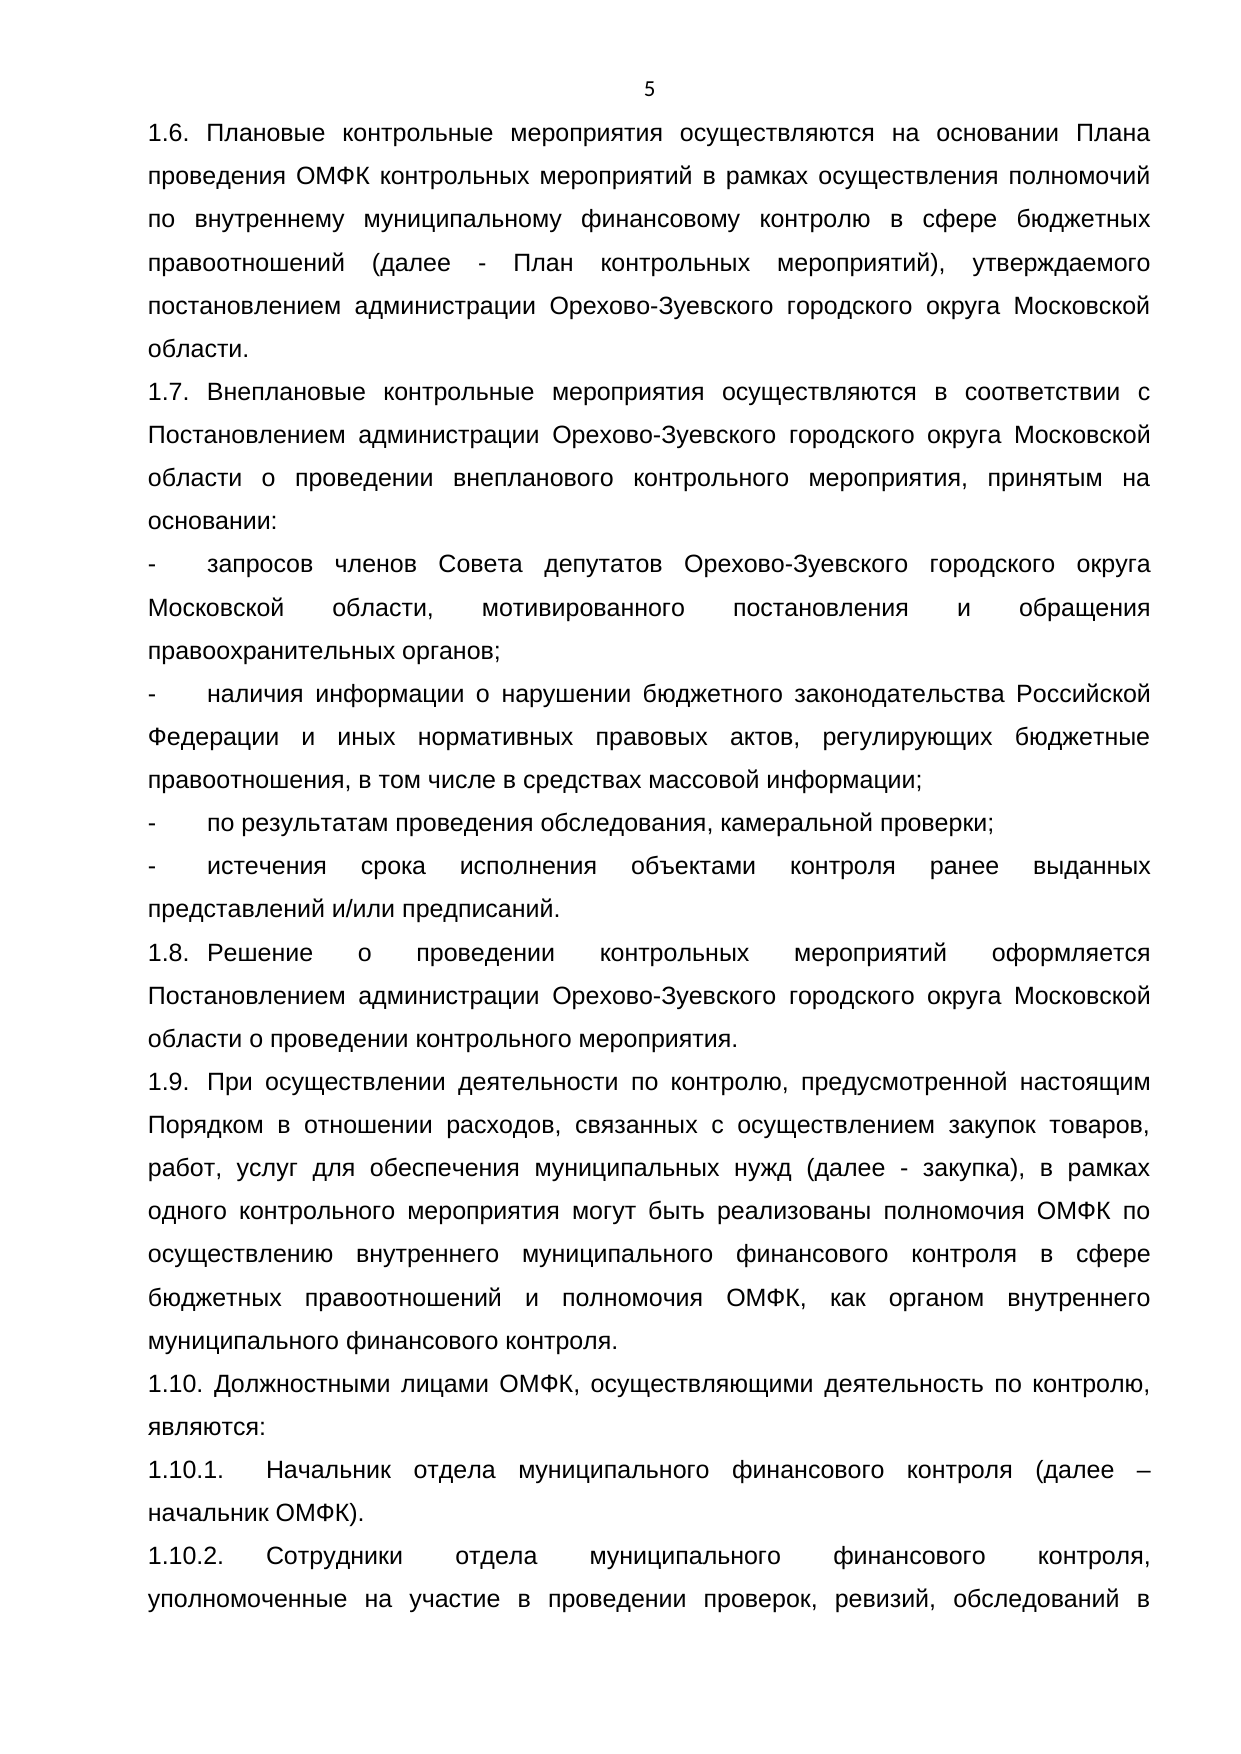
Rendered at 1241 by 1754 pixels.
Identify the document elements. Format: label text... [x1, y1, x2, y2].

text 1.9. При осуществлении деятельности по контролю, предусмотренной настоящим Порядком в отношении расходов, связанных с осуществлением закупок товаров, работ, услуг для обеспечения муниципальных нужд (далее - закупка), в рамках одного контрольного мероприятия могут быть реализованы полномочия ОМФК по осуществлению внутреннего муниципального финансового контроля в сфере бюджетных правоотношений и полномочия ОМФК, как органом внутреннего муниципального финансового контроля. [148, 1067, 1152, 1354]
text 1.10. Должностными лицами ОМФК, осуществляющими деятельность по контролю, являются: [148, 1369, 1152, 1441]
text - истечения срока исполнения объектами контроля ранее выданных представлений и/или предписаний. [148, 851, 1152, 923]
text 1.10.1. Начальник отдела муниципального финансового контроля (далее – начальник ОМФК). [148, 1455, 1152, 1527]
text - запросов членов Совета депутатов Орехово-Зуевского городского округа Московской области, мотивированного постановления и обращения правоохранительных органов; [148, 549, 1152, 664]
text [148, 1541, 1152, 1613]
text 1.8. Решение о проведении контрольных мероприятий оформляется Постановлением администрации Орехово-Зуевского городского округа Московской области о проведении контрольного мероприятия. [148, 937, 1152, 1052]
text 1.6. Плановые контрольные мероприятия осуществляются на основании Плана проведения ОМФК контрольных мероприятий в рамках осуществления полномочий по внутреннему муниципальному финансовому контролю в сфере бюджетных правоотношений (далее - План контрольных мероприятий), утверждаемого постановлением администрации Орехово-Зуевского городского округа Московской области. [148, 118, 1152, 362]
text 1.7. Внеплановые контрольные мероприятия осуществляются в соответствии с Постановлением администрации Орехово-Зуевского городского округа Московской области о проведении внепланового контрольного мероприятия, принятым на основании: [148, 377, 1152, 535]
text - наличия информации о нарушении бюджетного законодательства Российской Федерации и иных нормативных правовых актов, регулирующих бюджетные правоотношения, в том числе в средствах массовой информации; [148, 679, 1152, 794]
text - по результатам проведения обследования, камеральной проверки; [148, 808, 1152, 837]
